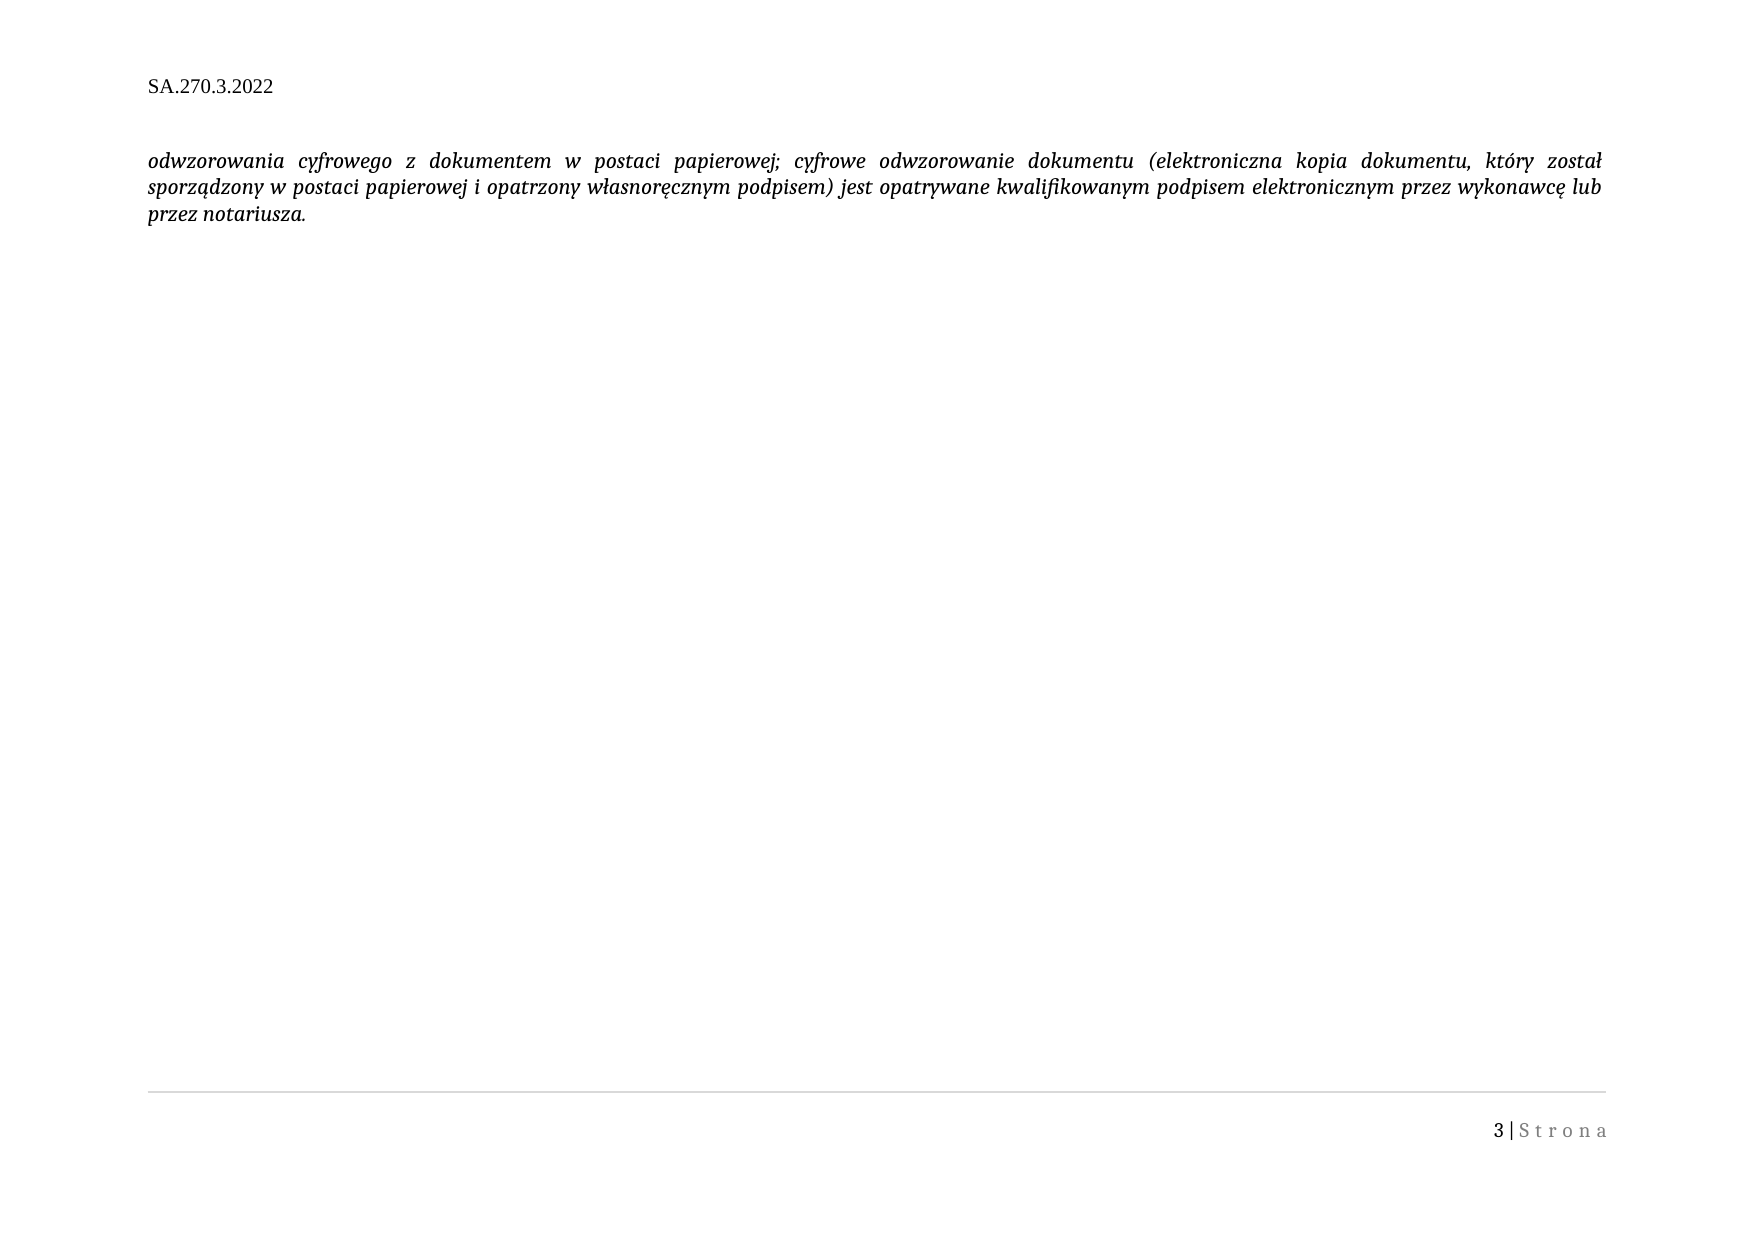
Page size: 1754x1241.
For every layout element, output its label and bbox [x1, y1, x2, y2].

text [148, 148, 1606, 227]
